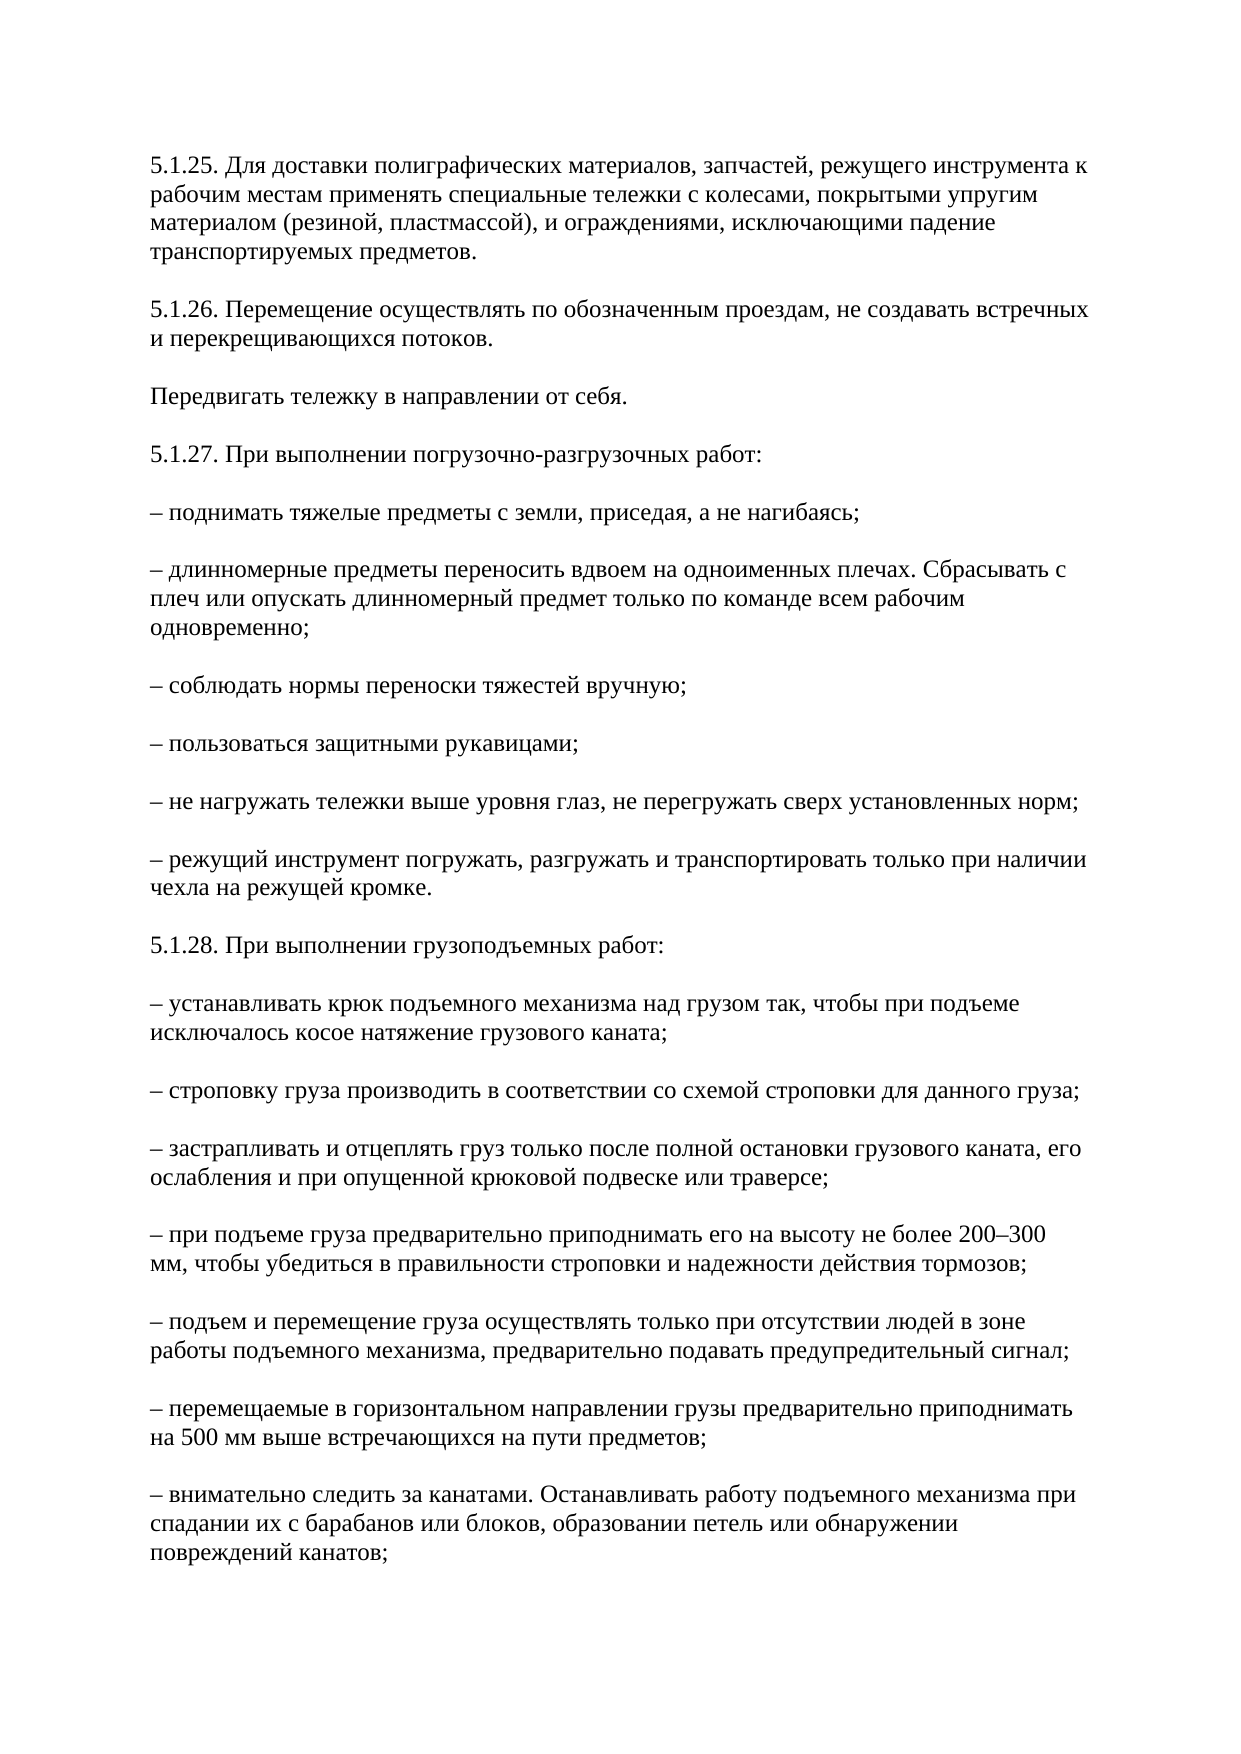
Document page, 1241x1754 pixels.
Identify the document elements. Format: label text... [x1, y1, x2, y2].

text – пользоваться защитными рукавицами; [150, 728, 1090, 757]
text 5.1.28. При выполнении грузоподъемных работ: [150, 930, 1090, 959]
text – устанавливать крюк подъемного механизма над грузом так, чтобы при подъеме исключалось косое натяжение грузового каната; [150, 988, 1090, 1046]
text 5.1.26. Перемещение осуществлять по обозначенным проездам, не создавать встречных и перекрещивающихся потоков. [150, 294, 1090, 352]
text – длинномерные предметы переносить вдвоем на одноименных плечах. Сбрасывать с плеч или опускать длинномерный предмет только по команде всем рабочим одновременно; [150, 554, 1090, 641]
text – не нагружать тележки выше уровня глаз, не перегружать сверх установленных норм; [150, 786, 1090, 814]
text Передвигать тележку в направлении от себя. [150, 381, 1090, 409]
text – перемещаемые в горизонтальном направлении грузы предварительно приподнимать на 500 мм выше встречающихся на пути предметов; [150, 1393, 1090, 1450]
text – при подъеме груза предварительно приподнимать его на высоту не более 200–300 мм, чтобы убедиться в правильности строповки и надежности действия тормозов; [150, 1219, 1090, 1277]
text 5.1.25. Для доставки полиграфических материалов, запчастей, режущего инструмента к рабочим местам применять специальные тележки с колесами, покрытыми упругим материалом (резиной, пластмассой), и ограждениями, исключающими падение транспортируемых предметов. [150, 150, 1090, 265]
text – строповку груза производить в соответствии со схемой строповки для данного груза; [150, 1075, 1090, 1104]
text – застрапливать и отцеплять груз только после полной остановки грузового каната, его ослабления и при опущенной крюковой подвеске или траверсе; [150, 1133, 1090, 1190]
text – внимательно следить за канатами. Останавливать работу подъемного механизма при спадании их с барабанов или блоков, образовании петель или обнаружении повреждений канатов; [150, 1479, 1090, 1566]
text – подъем и перемещение груза осуществлять только при отсутствии людей в зоне работы подъемного механизма, предварительно подавать предупредительный сигнал; [150, 1306, 1090, 1364]
text – режущий инструмент погружать, разгружать и транспортировать только при наличии чехла на режущей кромке. [150, 844, 1090, 901]
text 5.1.27. При выполнении погрузочно-разгрузочных работ: [150, 439, 1090, 467]
text – соблюдать нормы переноски тяжестей вручную; [150, 670, 1090, 699]
text – поднимать тяжелые предметы с земли, приседая, а не нагибаясь; [150, 497, 1090, 525]
